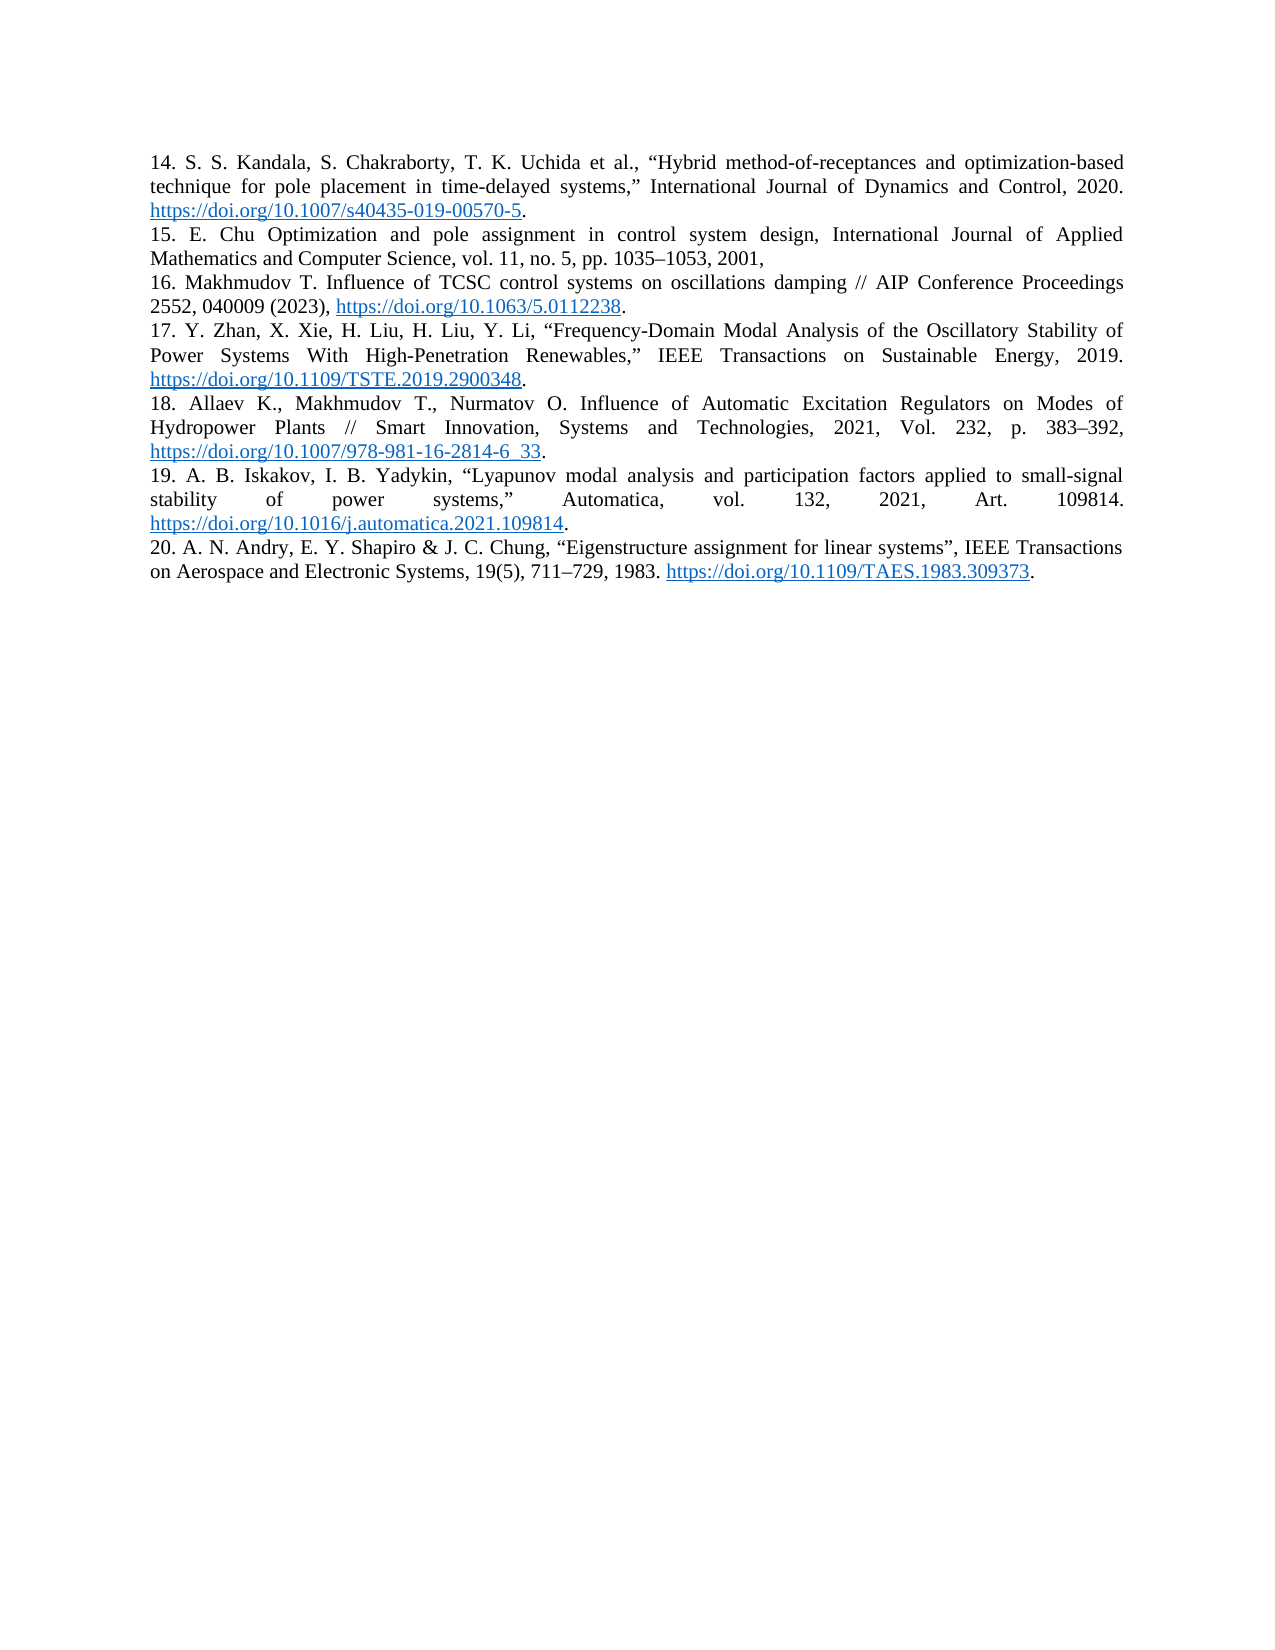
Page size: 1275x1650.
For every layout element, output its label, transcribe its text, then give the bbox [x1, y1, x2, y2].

text 19. A. B. Iskakov, I. B. Yadykin, “Lyapunov modal analysis and participation factors applied to small-signal stability of power systems,” Automatica, vol. 132, 2021, Art. 109814. https://doi.org/10.1016/j.automatica.2021.109814. [150, 463, 1125, 535]
text 20. A. N. Andry, E. Y. Shapiro & J. C. Chung, “Eigenstructure assignment for linear systems”, IEEE Transactions on Aerospace and Electronic Systems, 19(5), 711–729, 1983. https://doi.org/10.1109/TAES.1983.309373. [150, 535, 1125, 583]
text 14. S. S. Kandala, S. Chakraborty, T. K. Uchida et al., “Hybrid method-of-receptances and optimization-based technique for pole placement in time-delayed systems,” International Journal of Dynamics and Control, 2020. https://doi.org/10.1007/s40435-019-00570-5. [150, 150, 1125, 222]
text 16. Makhmudov T. Influence of TCSC control systems on oscillations damping // AIP Conference Proceedings 2552, 040009 (2023), https://doi.org/10.1063/5.0112238. [150, 270, 1125, 318]
text 15. E. Chu Optimization and pole assignment in control system design, International Journal of Applied Mathematics and Computer Science, vol. 11, no. 5, pp. 1035–1053, 2001, [150, 222, 1125, 270]
text 17. Y. Zhan, X. Xie, H. Liu, H. Liu, Y. Li, “Frequency-Domain Modal Analysis of the Oscillatory Stability of Power Systems With High-Penetration Renewables,” IEEE Transactions on Sustainable Energy, 2019. https://doi.org/10.1109/TSTE.2019.2900348. [150, 318, 1125, 391]
text 18. Allaev K., Makhmudov T., Nurmatov O. Influence of Automatic Excitation Regulators on Modes of Hydropower Plants // Smart Innovation, Systems and Technologies, 2021, Vol. 232, p. 383–392, https://doi.org/10.1007/978-981-16-2814-6_33. [150, 391, 1125, 463]
